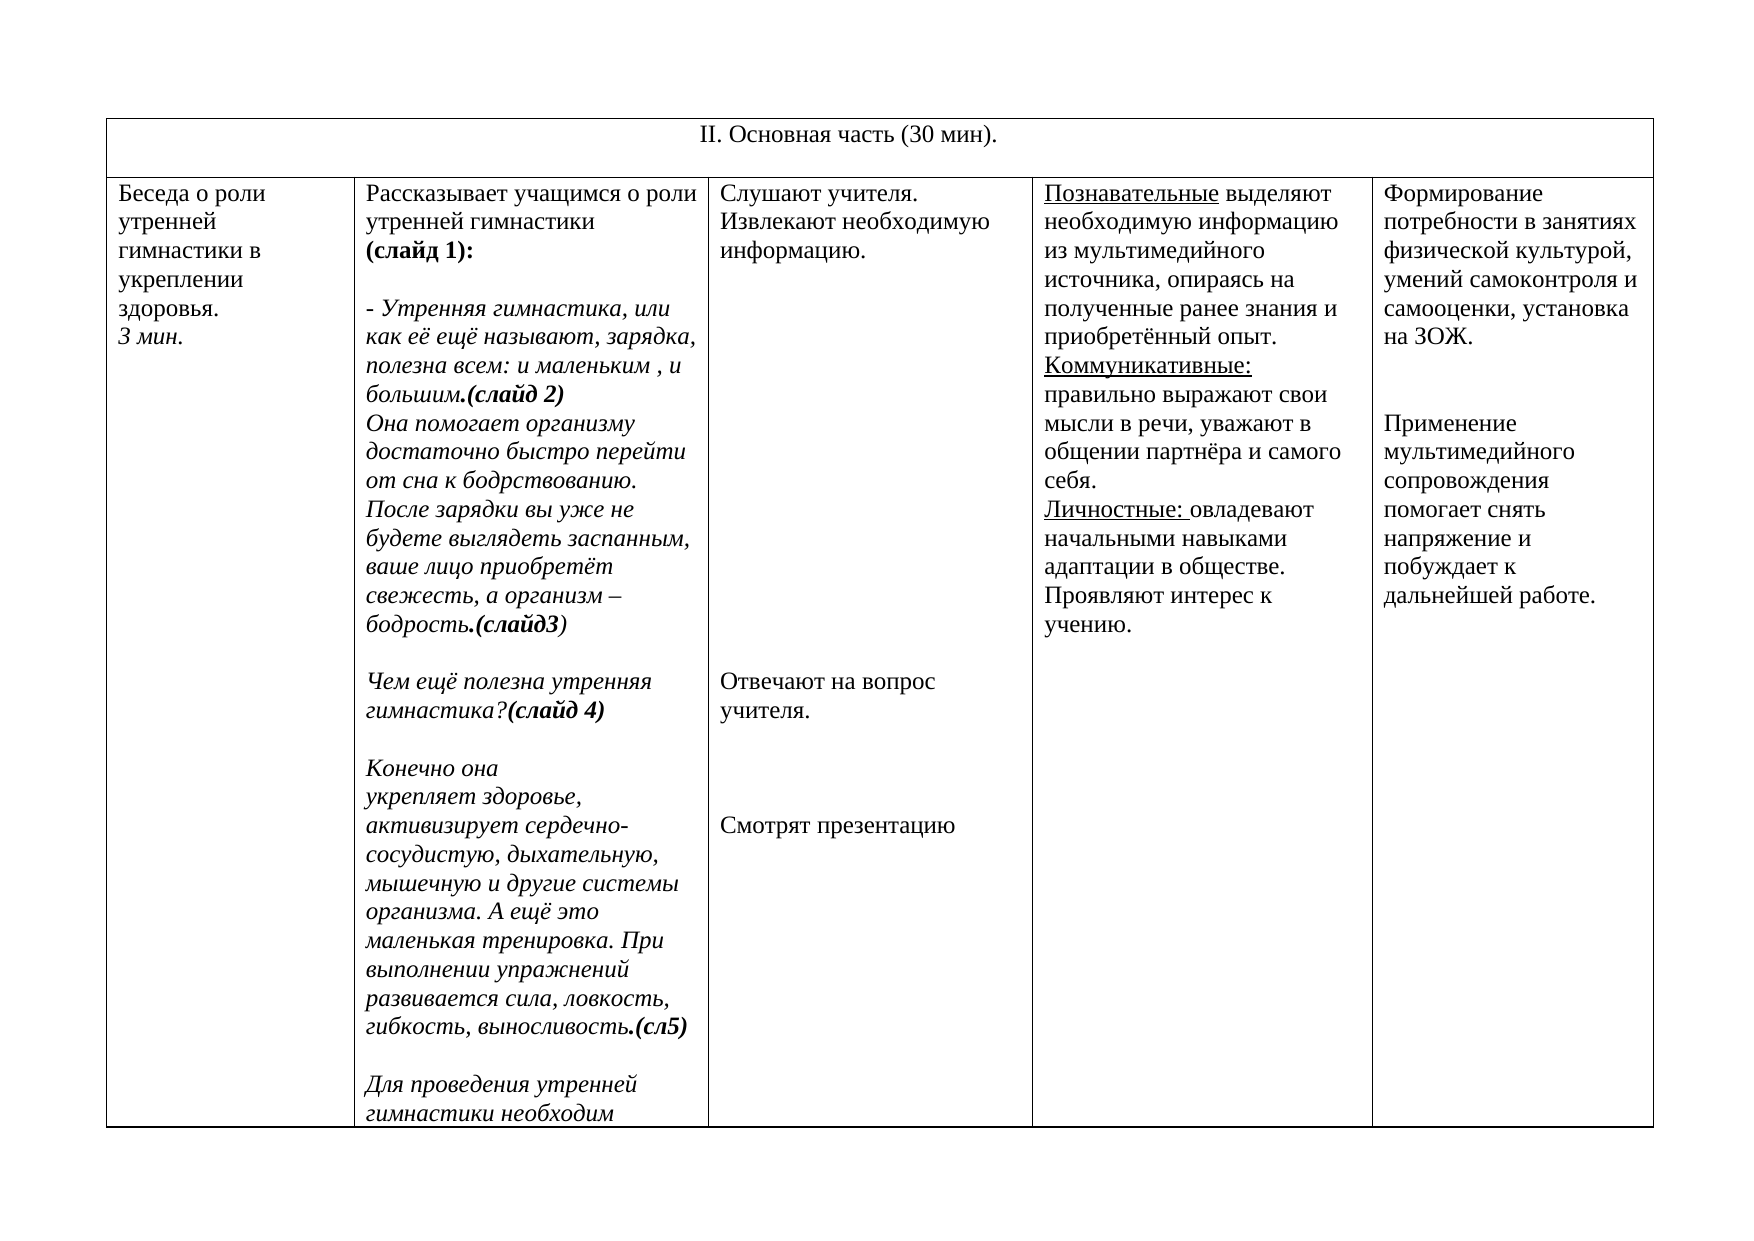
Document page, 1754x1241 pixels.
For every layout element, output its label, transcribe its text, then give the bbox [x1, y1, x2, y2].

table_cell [709, 178, 1032, 1126]
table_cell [1033, 178, 1372, 1126]
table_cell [107, 178, 354, 1126]
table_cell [1373, 178, 1653, 1126]
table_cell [355, 178, 708, 1126]
table_cell II. Основная часть (30 мин). [107, 119, 1653, 177]
